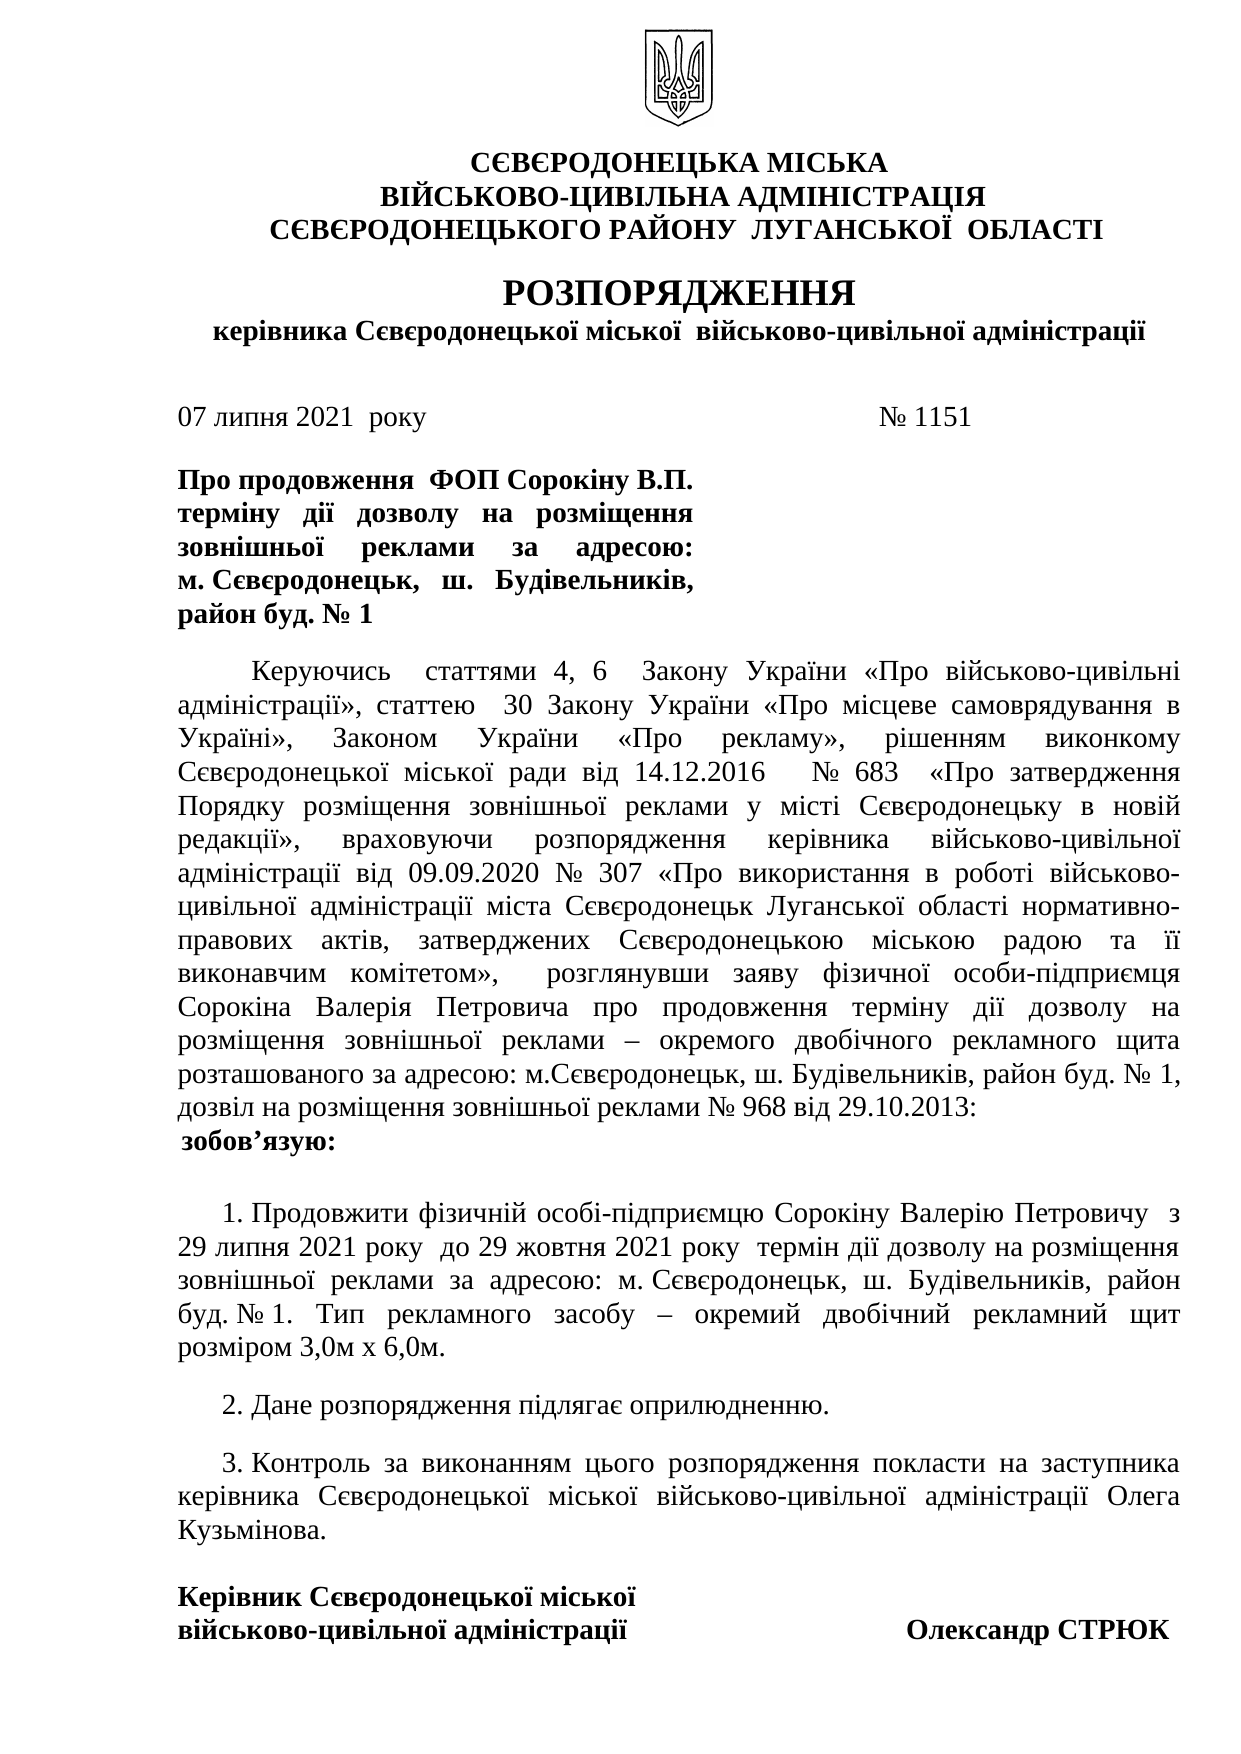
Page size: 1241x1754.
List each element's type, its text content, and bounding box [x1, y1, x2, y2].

list Дане розпорядження підлягає оприлюдненню. [177, 1387, 1181, 1421]
text Керуючись статтями 4, 6 Закону України «Про військово-цивільні адміністрації», статтею 30 Закону України «Про місцеве самоврядування в Україні», Законом України «Про рекламу», рішенням виконкому Сєвєродонецької міської ради від 14.12.2016 № 683 «Про затвердження Порядку розміщення зовнішньої реклами у місті Сєвєродонецьку в новій редакції», враховуючи розпорядження керівника військово-цивільної адміністрації від 09.09.2020 № 307 «Про використання в роботі військово-цивільної адміністрації міста Сєвєродонецьк Луганської області нормативно-правових актів, затверджених Сєвєродонецькою міською радою та її виконавчим комітетом», розглянувши заяву фізичної особи-підприємця Сорокіна Валерія Петровича про продовження терміну дії дозволу на розміщення зовнішньої реклами – окремого двобічного рекламного щита розташованого за адресою: м.Сєвєродонецьк, ш. Будівельників, район буд. № 1, дозвіл на розміщення зовнішньої реклами № 968 від 29.10.2013: [177, 653, 1181, 1123]
list Продовжити фізичній особі-підприємцю Сорокіну Валерію Петровичу з 29 липня 2021 року до 29 жовтня 2021 року термін дії дозволу на розміщення зовнішньої реклами за адресою: м. Сєвєродонецьк, ш. Будівельників, район буд. № 1. Тип рекламного засобу – окремий двобічний рекламний щит розміром 3,0м х 6,0м. [177, 1195, 1181, 1363]
list Контроль за виконанням цього розпорядження покласти на заступника керівника Сєвєродонецької міської військово-цивільної адміністрації Олега Кузьмінова. [177, 1445, 1181, 1545]
text СЄВЄРОДОНЕЦЬКОГО РАЙОНУ ЛУГАНСЬКОЇ ОБЛАСТІ [177, 212, 1181, 246]
text ВІЙСЬКОВО-ЦИВІЛЬНА АДМІНІСТРАЦІЯ [177, 179, 1181, 212]
text Керівник Сєвєродонецької міської [177, 1579, 1181, 1612]
text 07 липня 2021 року № 1151 [177, 399, 1181, 433]
text СЄВЄРОДОНЕЦЬКА МІСЬКА [177, 145, 1181, 179]
text військово-цивільної адміністрації Олександр СТРЮК [177, 1612, 1181, 1646]
text зобов’язую: [181, 1123, 1181, 1157]
text керівника Сєвєродонецької міської військово-цивільної адміністрації [177, 313, 1181, 347]
text Про продовження ФОП Сорокіну В.П. терміну дії дозволу на розміщення зовнішньої реклами за адресою: м. Сєвєродонецьк, ш. Будівельників, район буд. № 1 [177, 462, 694, 629]
title РОЗПОРЯДЖЕННЯ [177, 270, 1181, 313]
